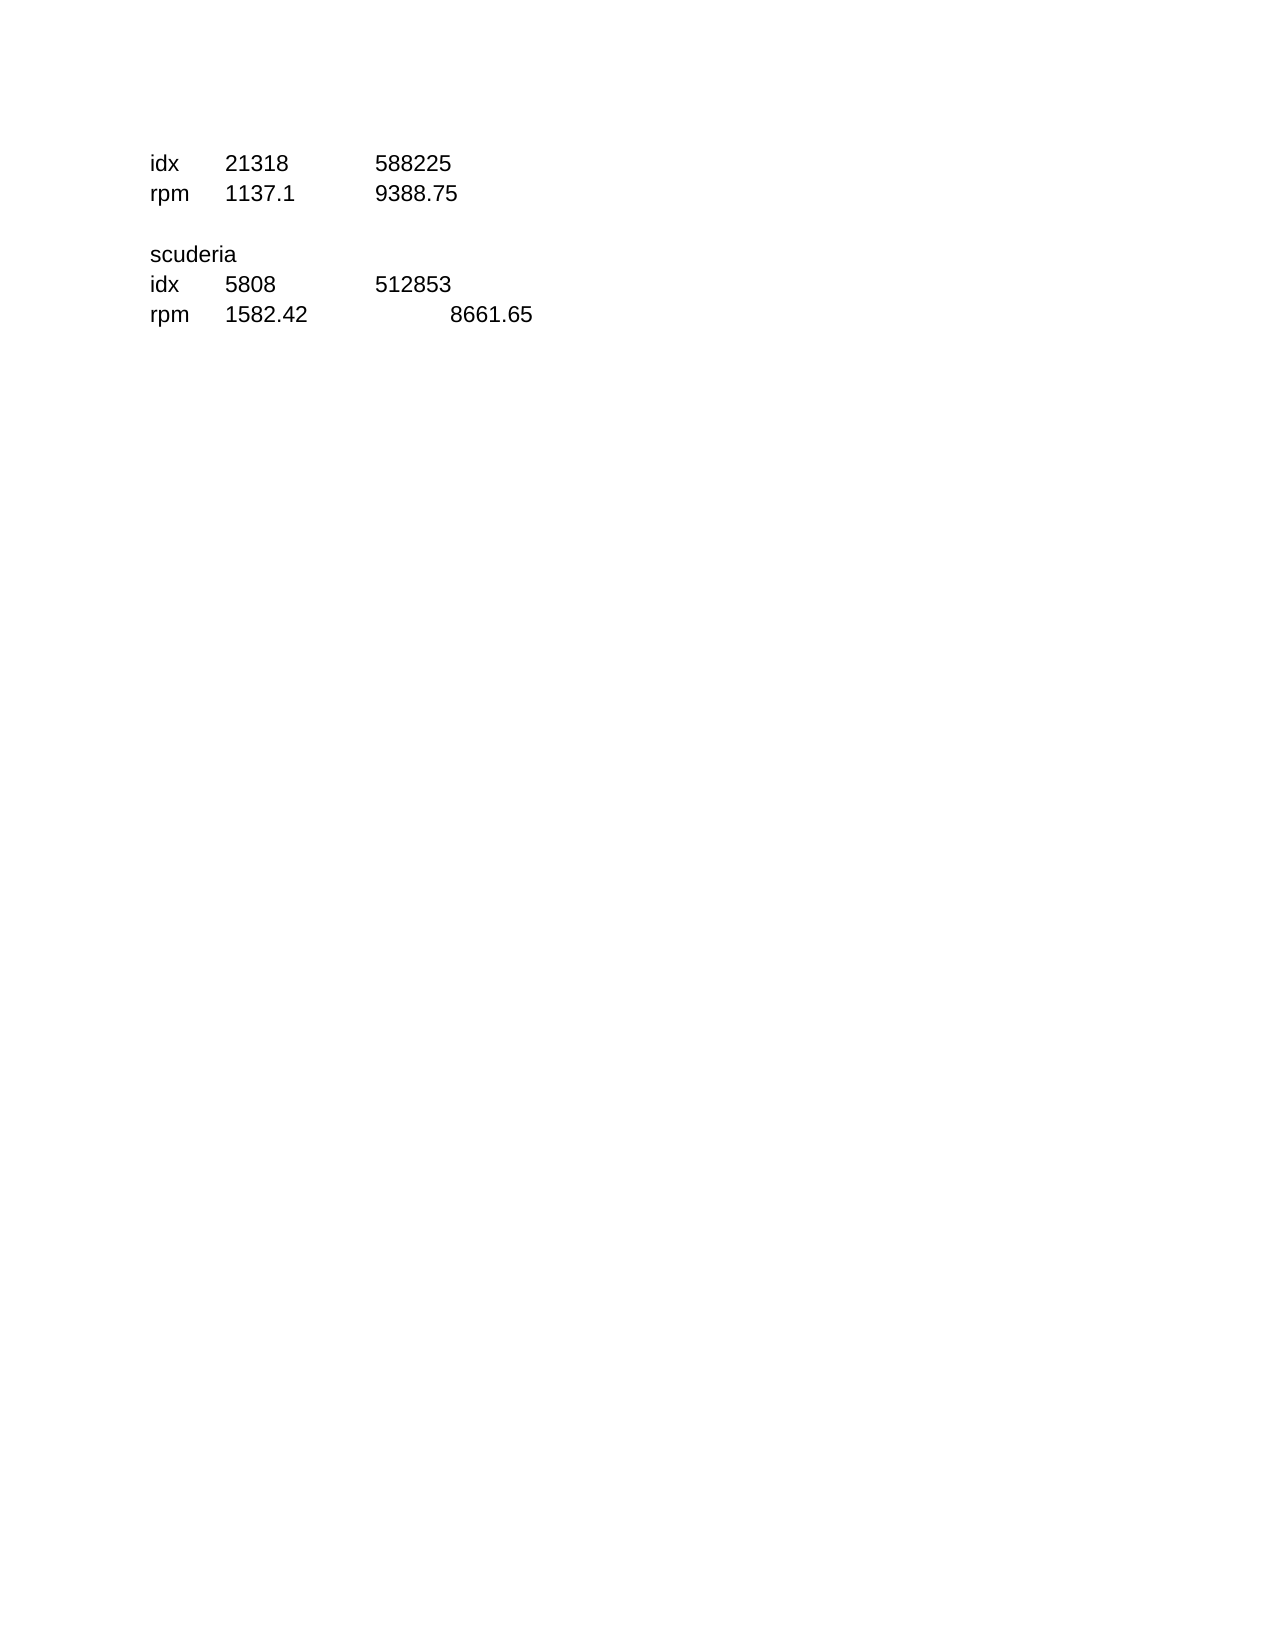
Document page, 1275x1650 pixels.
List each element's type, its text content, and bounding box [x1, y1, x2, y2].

text rpm 1137.1 9388.75 [150, 180, 1125, 207]
text scuderia [150, 241, 1125, 267]
text idx 21318 588225 [150, 150, 1125, 176]
text idx 5808 512853 [150, 271, 1125, 297]
text rpm 1582.42 8661.65 [150, 301, 1125, 327]
